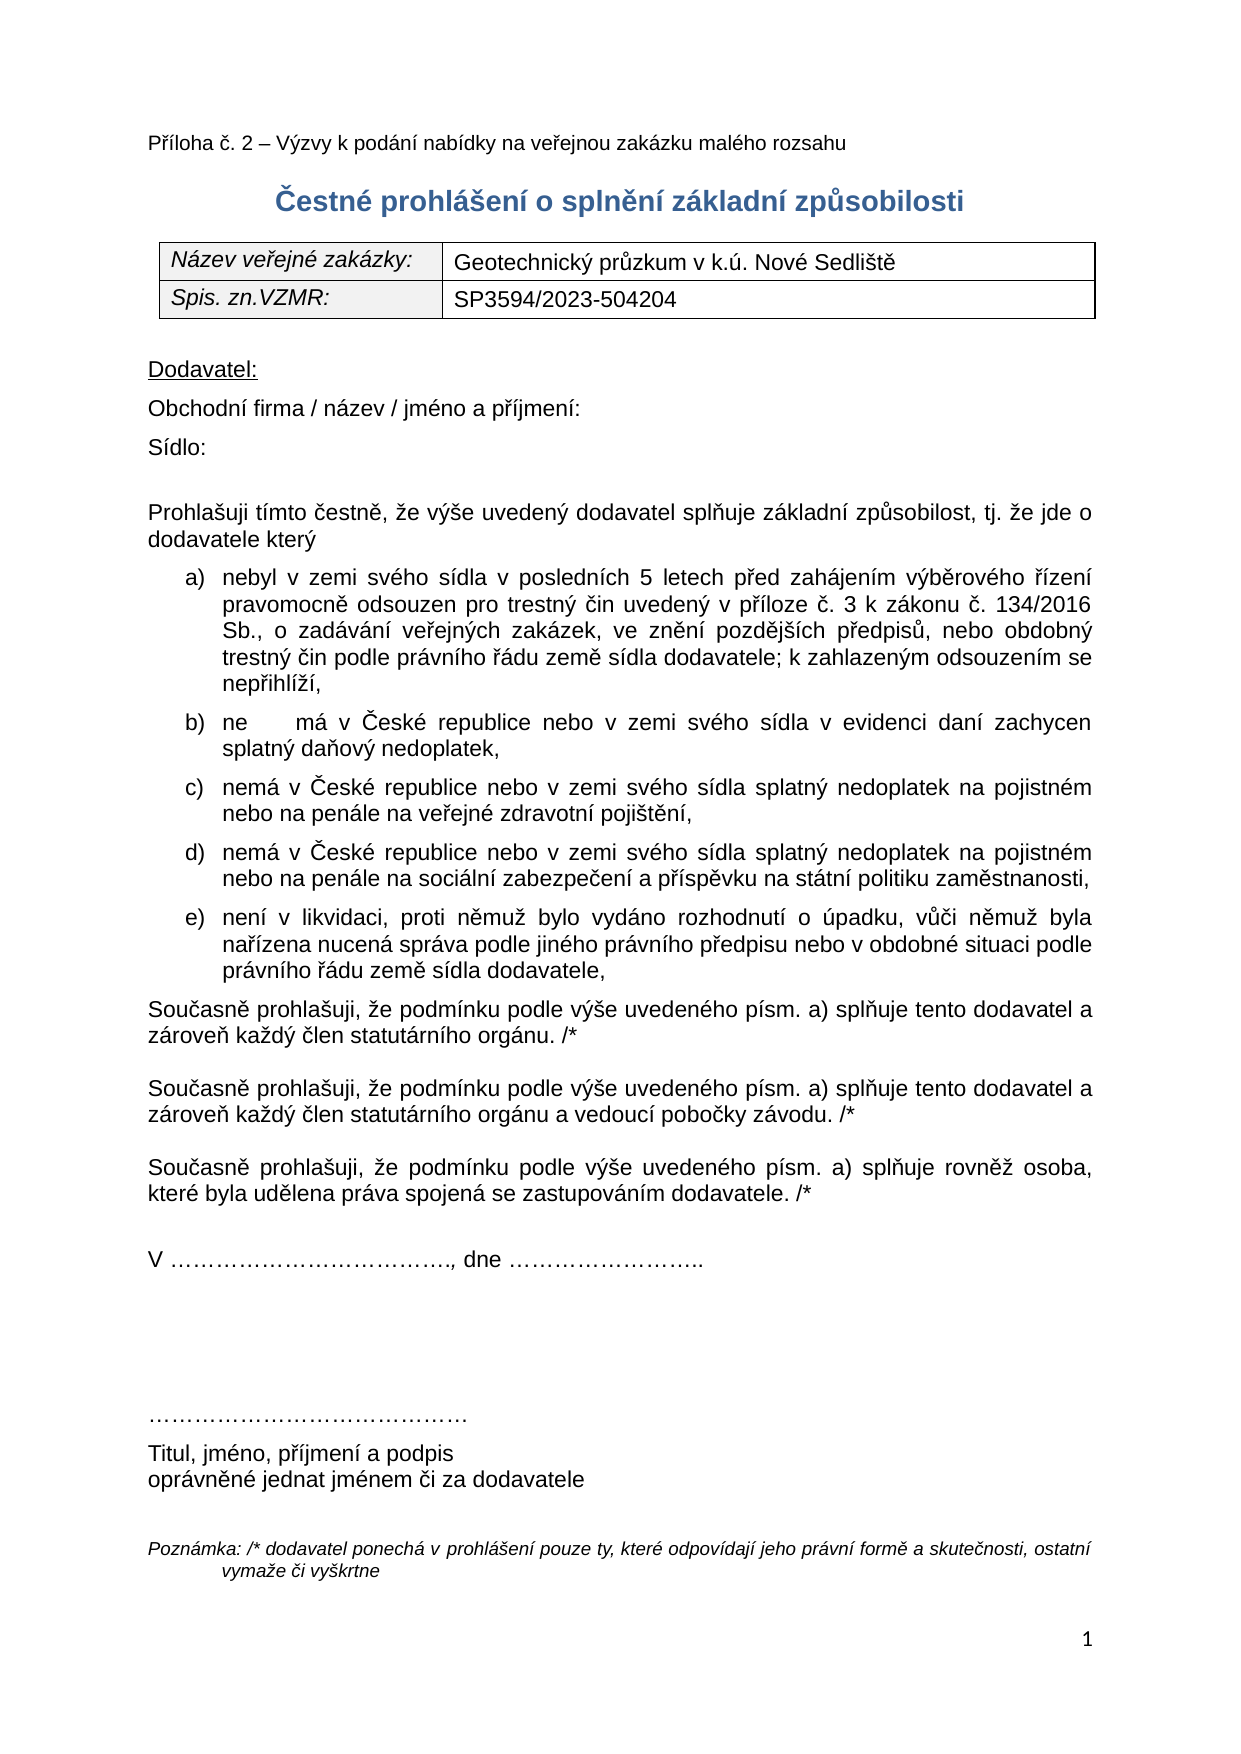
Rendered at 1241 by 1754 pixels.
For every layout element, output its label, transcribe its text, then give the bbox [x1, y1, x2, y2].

list není v likvidaci, proti němuž bylo vydáno rozhodnutí o úpadku, vůči němuž byla nařízena nucená správa podle jiného právního předpisu nebo v obdobné situaci podle právního řádu země sídla dodavatele, [185, 904, 1093, 983]
text oprávněné jednat jménem či za dodavatele [148, 1466, 1093, 1492]
list nebyl v zemi svého sídla v posledních 5 letech před zahájením výběrového řízení pravomocně odsouzen pro trestný čin uvedený v příloze č. 3 k zákonu č. 134/2016 Sb., o zadávání veřejných zakázek, ve znění pozdějších předpisů, nebo obdobný trestný čin podle právního řádu země sídla dodavatele; k zahlazeným odsouzením se nepřihlíží, [185, 564, 1093, 696]
text Dodavatel: [148, 356, 1093, 383]
list nemá v České republice nebo v zemi svého sídla splatný nedoplatek na pojistném nebo na penále na veřejné zdravotní pojištění, [185, 774, 1093, 827]
list ne má v České republice nebo v zemi svého sídla v evidenci daní zachycen splatný daňový nedoplatek, [185, 709, 1093, 761]
table_cell SP3594/2023-504204 [443, 281, 1094, 318]
text V ………………………………., dne …………………….. [148, 1246, 1093, 1272]
table_header Geotechnický průzkum v k.ú. Nové Sedliště [443, 243, 1094, 280]
list nemá v České republice nebo v zemi svého sídla splatný nedoplatek na pojistném nebo na penále na sociální zabezpečení a příspěvku na státní politiku zaměstnanosti, [185, 839, 1093, 892]
text Titul, jméno, příjmení a podpis [148, 1440, 1093, 1466]
table_cell Spis. zn.VZMR: [160, 281, 442, 318]
table_header Název veřejné zakázky: [160, 243, 442, 280]
text Prohlašuji tímto čestně, že výše uvedený dodavatel splňuje základní způsobilost, tj. že jde o dodavatele který [148, 499, 1093, 552]
text Současně prohlašuji, že podmínku podle výše uvedeného písm. a) splňuje tento dodavatel a zároveň každý člen statutárního orgánu. /* [148, 996, 1093, 1048]
text …………………………………… [148, 1401, 1093, 1427]
subtitle Čestné prohlášení o splnění základní způsobilosti [148, 184, 1093, 217]
text Sídlo: [148, 434, 1093, 460]
text Poznámka: /* dodavatel ponechá v prohlášení pouze ty, které odpovídají jeho právní formě a skutečnosti, ostatní vymaže či vyškrtne [148, 1538, 1093, 1581]
text Současně prohlašuji, že podmínku podle výše uvedeného písm. a) splňuje rovněž osoba, které byla udělena práva spojená se zastupováním dodavatele. /* [148, 1154, 1093, 1207]
text Současně prohlašuji, že podmínku podle výše uvedeného písm. a) splňuje tento dodavatel a zároveň každý člen statutárního orgánu a vedoucí pobočky závodu. /* [148, 1075, 1093, 1128]
text Příloha č. 2 – Výzvy k podání nabídky na veřejnou zakázku malého rozsahu [148, 131, 1093, 155]
text Obchodní firma / název / jméno a příjmení: [148, 395, 1093, 421]
